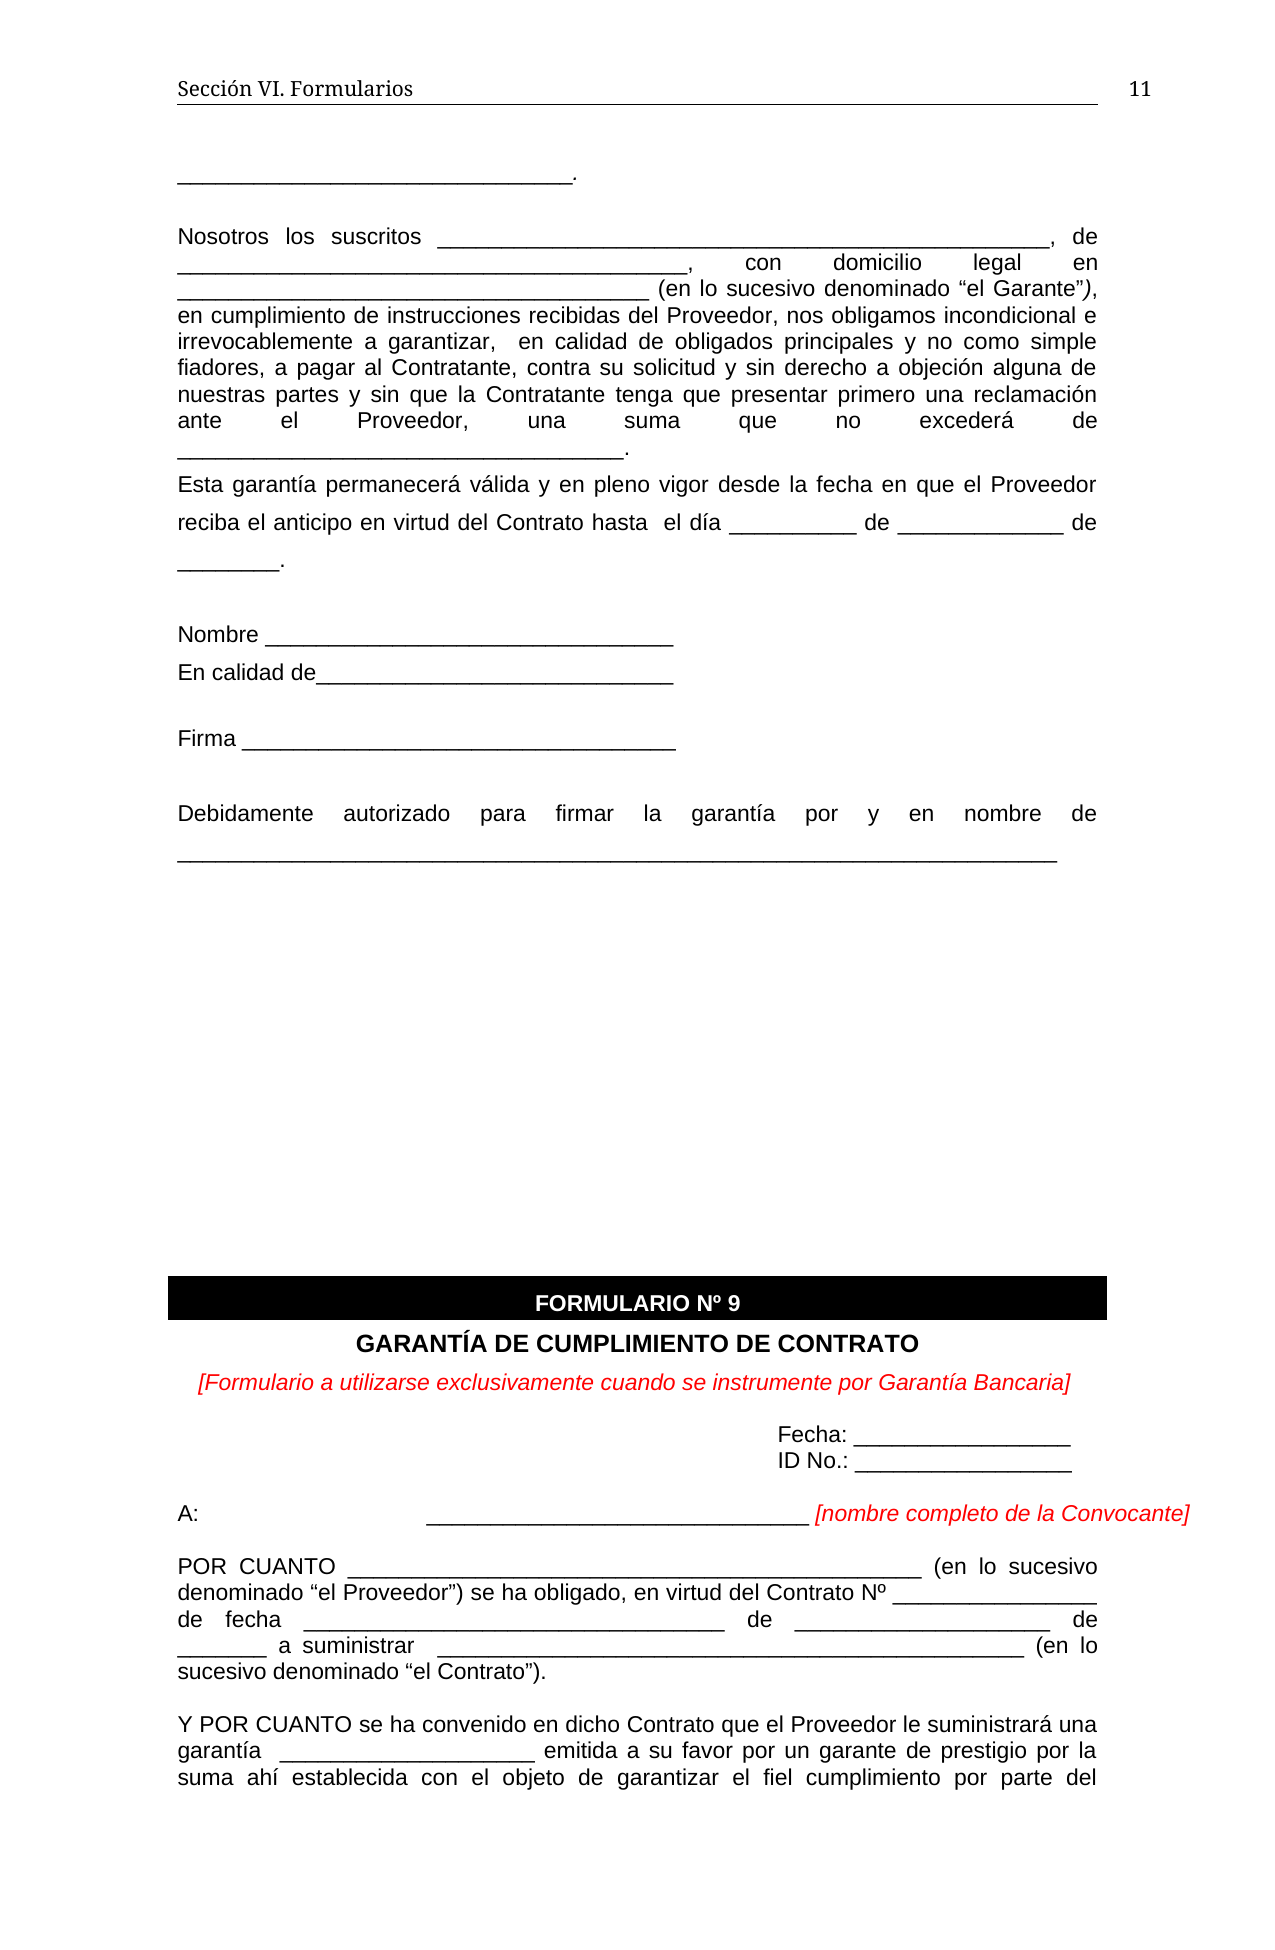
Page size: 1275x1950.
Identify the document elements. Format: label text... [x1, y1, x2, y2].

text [177, 1711, 1098, 1790]
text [177, 148, 1098, 185]
text POR CUANTO _____________________________________________ (en lo sucesivo denominado “el Proveedor”) se ha obligado, en virtud del Contrato Nº ________________ de fecha _________________________________ de ____________________ de _______ a suministrar ______________________________________________ (en lo sucesivo denominado “el Contrato”). [177, 1553, 1098, 1685]
text Firma __________________________________ [177, 713, 1098, 751]
text ID No.: _________________ [777, 1447, 1098, 1474]
text Fecha: _________________ [702, 1421, 1098, 1447]
text FORMULARIO Nº 9 [169, 1277, 1106, 1319]
text Esta garantía permanecerá válida y en pleno vigor desde la fecha en que el Proveedor reciba el anticipo en virtud del Contrato hasta el día __________ de _____________ de ________. [177, 460, 1098, 572]
text En calidad de____________________________ [177, 647, 1098, 685]
text Debidamente autorizado para firmar la garantía por y en nombre de _____________________________________________________________________ [177, 788, 1098, 863]
text Nombre ________________________________ [177, 610, 1098, 647]
text [Formulario a utilizarse exclusivamente cuando se instrumente por Garantía Bancaria] [177, 1357, 1098, 1395]
text Nosotros los suscritos ________________________________________________, de ________________________________________, con domicilio legal en _____________________________________ (en lo sucesivo denominado “el Garante”), en cumplimiento de instrucciones recibidas del Proveedor, nos obligamos incondicional e irrevocablemente a garantizar, en calidad de obligados principales y no como simple fiadores, a pagar al Contratante, contra su solicitud y sin derecho a objeción alguna de nuestras partes y sin que la Contratante tenga que presentar primero una reclamación ante el Proveedor, una suma que no excederá de ___________________________________. [177, 223, 1098, 460]
text A: ______________________________ [nombre completo de la Convocante] [177, 1500, 1098, 1527]
text GARANTÍA DE CUMPLIMIENTO DE CONTRATO [177, 1320, 1098, 1357]
